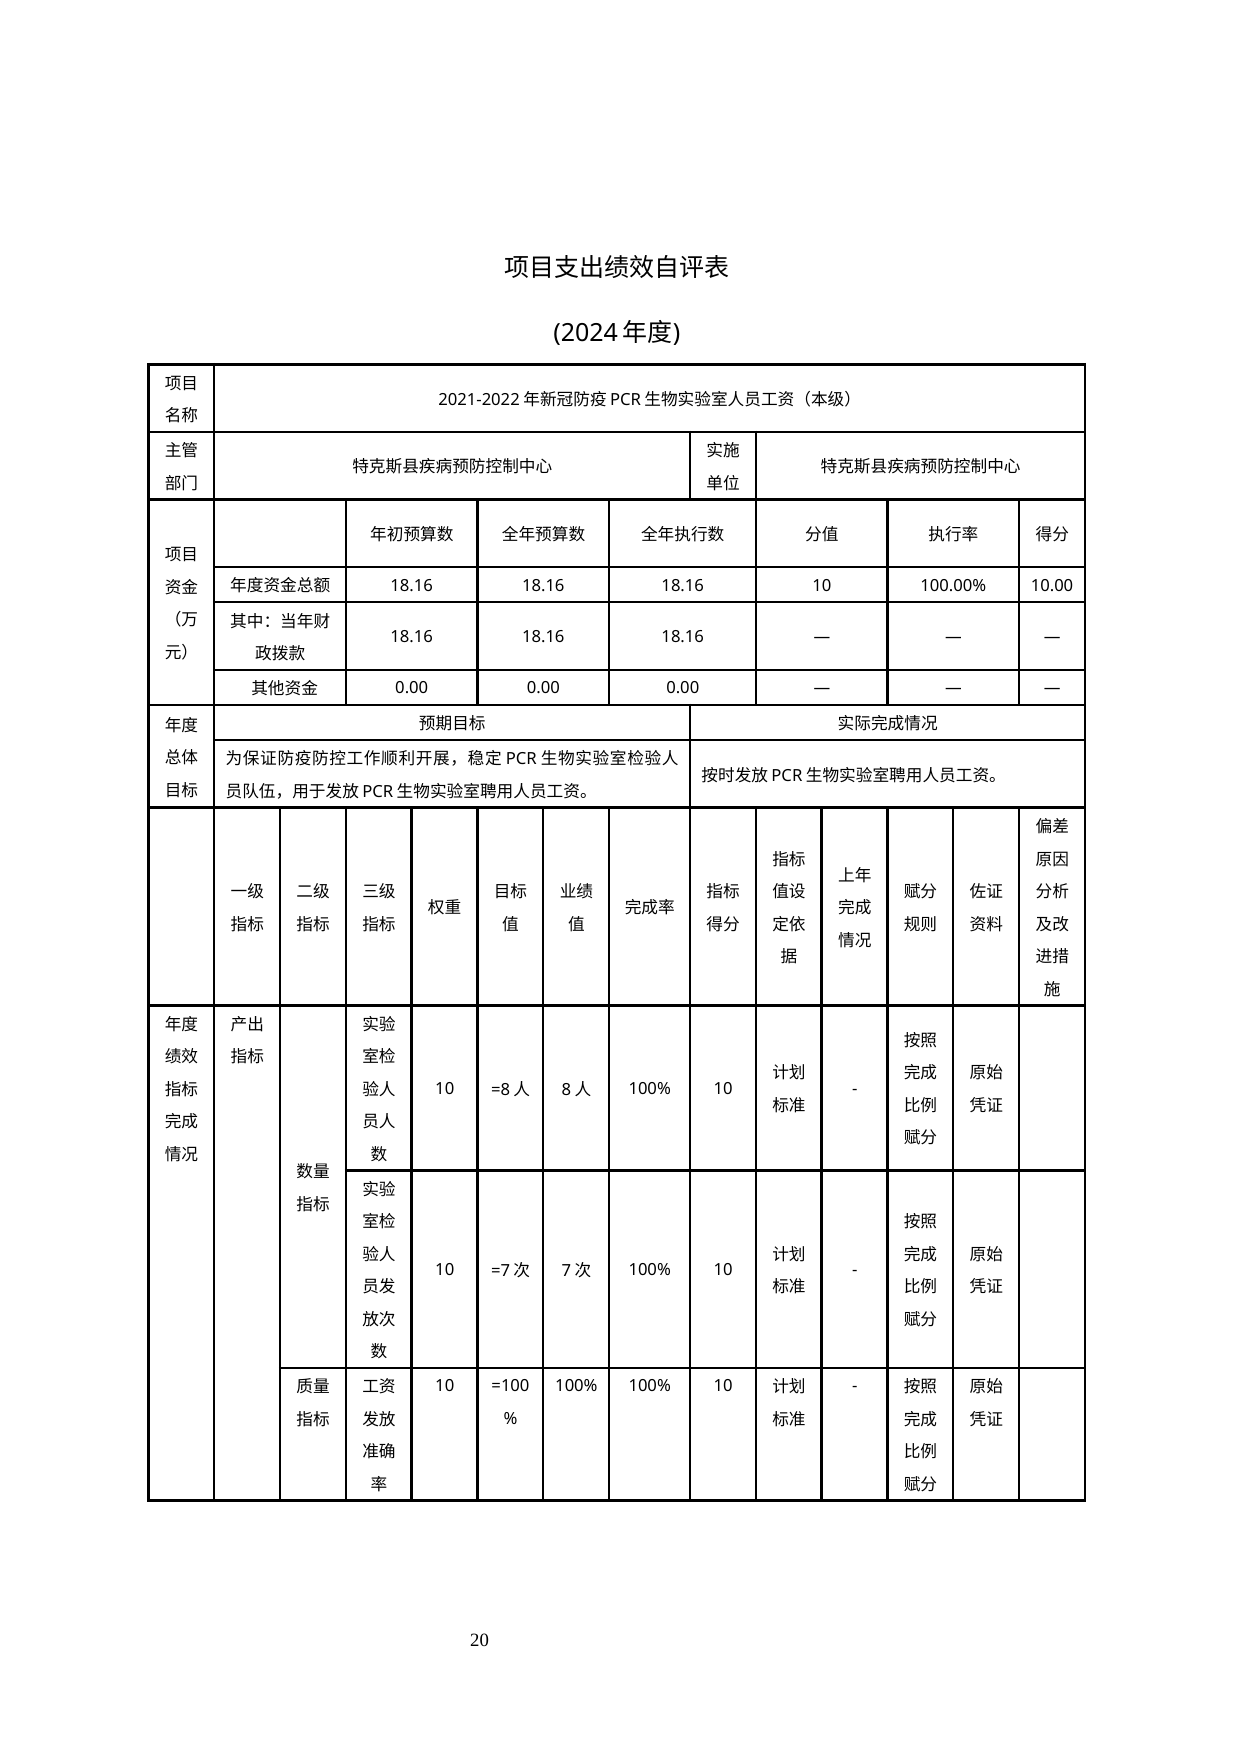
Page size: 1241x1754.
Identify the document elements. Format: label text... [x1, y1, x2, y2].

table_cell 18.16 [479, 568, 608, 601]
table_cell =7次 [479, 1172, 542, 1367]
table_cell — [889, 603, 1018, 668]
table_cell 原始凭证 [954, 1369, 1018, 1499]
table_cell 得分 [1020, 501, 1084, 566]
table_cell 全年执行数 [610, 501, 755, 566]
table_cell — [757, 603, 886, 668]
table_cell 实验室检验人员发放次数 [347, 1172, 410, 1367]
table_cell 18.16 [347, 603, 476, 668]
table_cell — [757, 671, 886, 703]
table_cell 10.00 [1020, 568, 1084, 601]
table_cell 按照完成比例赋分 [889, 1007, 952, 1169]
table_cell 10 [691, 1369, 755, 1499]
table_cell [215, 501, 345, 566]
table_cell 二级指标 [281, 809, 345, 1004]
table_cell 按照完成比例赋分 [889, 1172, 952, 1367]
table_cell 计划标准 [757, 1007, 820, 1169]
table_cell 年度绩效指标完成情况 [150, 1007, 213, 1499]
table_cell 年度资金总额 [215, 568, 345, 601]
table_cell 上年完成情况 [823, 809, 886, 1004]
table_cell 项目资金（万元） [150, 501, 213, 703]
table_cell 原始凭证 [954, 1172, 1018, 1367]
table_cell 业绩值 [544, 809, 608, 1004]
table_cell 为保证防疫防控工作顺利开展，稳定PCR生物实验室检验人员队伍，用于发放PCR生物实验室聘用人员工资。 [215, 741, 689, 806]
table_cell 2021-2022年新冠防疫PCR生物实验室人员工资（本级） [215, 366, 1084, 431]
table_cell 执行率 [889, 501, 1018, 566]
table_cell 预期目标 [215, 706, 689, 739]
table_header 项目支出绩效自评表 [148, 233, 1085, 298]
table_cell 计划标准 [757, 1172, 820, 1367]
table_cell 实验室检验人员人数 [347, 1007, 410, 1169]
table_cell 完成率 [610, 809, 689, 1004]
table_cell 按照完成比例赋分 [889, 1369, 952, 1499]
table_cell 100.00% [889, 568, 1018, 601]
table_cell 18.16 [610, 568, 755, 601]
table_cell =8人 [479, 1007, 542, 1169]
table_cell 实际完成情况 [691, 706, 1084, 739]
table_cell 100% [610, 1369, 689, 1499]
table_cell [1020, 1007, 1084, 1169]
table_cell 10 [413, 1172, 476, 1367]
table_cell 18.16 [479, 603, 608, 668]
table_cell 100% [544, 1369, 608, 1499]
table_cell 目标值 [479, 809, 542, 1004]
table_cell =100% [479, 1369, 542, 1499]
table_cell 特克斯县疾病预防控制中心 [757, 433, 1084, 498]
table_cell 特克斯县疾病预防控制中心 [215, 433, 689, 498]
table_cell 分值 [757, 501, 886, 566]
table_cell 100% [610, 1007, 689, 1169]
table_cell - [823, 1369, 886, 1499]
table_cell 0.00 [347, 671, 476, 703]
table_cell 0.00 [610, 671, 755, 703]
table_cell 按时发放PCR生物实验室聘用人员工资。 [691, 741, 1084, 806]
table_cell 赋分规则 [889, 809, 952, 1004]
table_cell 10 [691, 1172, 755, 1367]
table_cell — [1020, 671, 1084, 703]
table_cell 一级指标 [215, 809, 279, 1004]
table_cell 10 [413, 1369, 476, 1499]
table_cell 指标得分 [691, 809, 755, 1004]
table_cell 18.16 [610, 603, 755, 668]
table_cell [150, 809, 213, 1004]
table_cell 三级指标 [347, 809, 410, 1004]
table_cell 原始凭证 [954, 1007, 1018, 1169]
table_cell [1020, 1369, 1084, 1499]
table_cell 其他资金 [215, 671, 345, 703]
table_cell 10 [413, 1007, 476, 1169]
table_cell [1020, 1172, 1084, 1367]
table_cell - [823, 1007, 886, 1169]
table_cell 18.16 [347, 568, 476, 601]
table_cell — [1020, 603, 1084, 668]
table_cell 主管部门 [150, 433, 213, 498]
table_cell — [889, 671, 1018, 703]
table_cell 实施单位 [691, 433, 755, 498]
table_cell 工资发放准确率 [347, 1369, 410, 1499]
table_cell - [823, 1172, 886, 1367]
table_cell 质量指标 [281, 1369, 345, 1499]
table_cell (2024年度) [148, 298, 1085, 363]
table_cell 指标值设定依据 [757, 809, 820, 1004]
table_cell 8人 [544, 1007, 608, 1169]
table_cell 佐证资料 [954, 809, 1018, 1004]
table_cell 100% [610, 1172, 689, 1367]
table_cell 其中：当年财政拨款 [215, 603, 345, 668]
table_cell 年初预算数 [347, 501, 476, 566]
table_cell 全年预算数 [479, 501, 608, 566]
table_cell 7次 [544, 1172, 608, 1367]
table_cell 年度总体目标 [150, 706, 213, 806]
table_cell 项目名称 [150, 366, 213, 431]
table_cell 权重 [413, 809, 476, 1004]
table_cell 偏差原因分析及改进措施 [1020, 809, 1084, 1004]
table_cell 计划标准 [757, 1369, 820, 1499]
table_cell 0.00 [479, 671, 608, 703]
table_cell 产出指标 [215, 1007, 279, 1499]
table_cell 数量指标 [281, 1007, 345, 1367]
table_cell 10 [691, 1007, 755, 1169]
table_cell 10 [757, 568, 886, 601]
